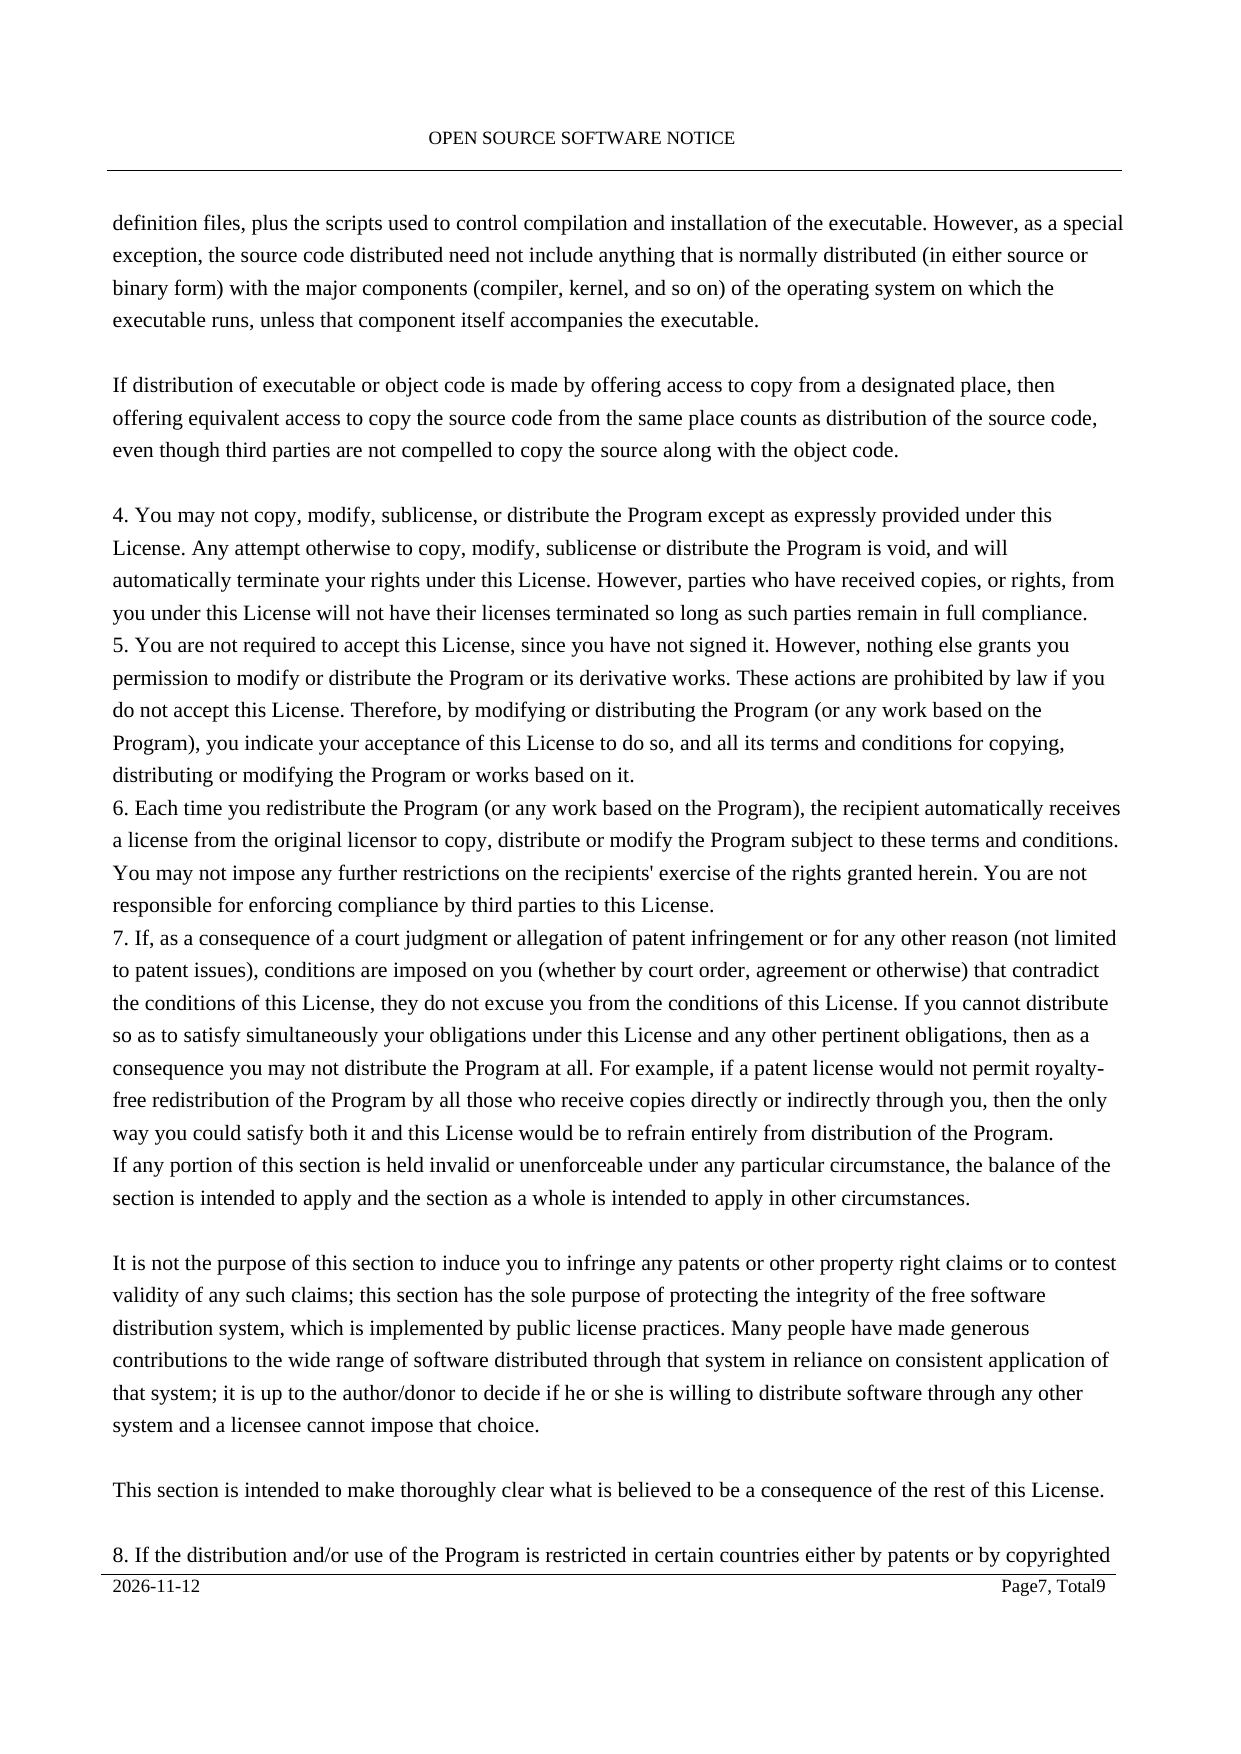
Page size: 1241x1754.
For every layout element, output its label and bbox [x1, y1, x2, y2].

text [112, 206, 1128, 1571]
